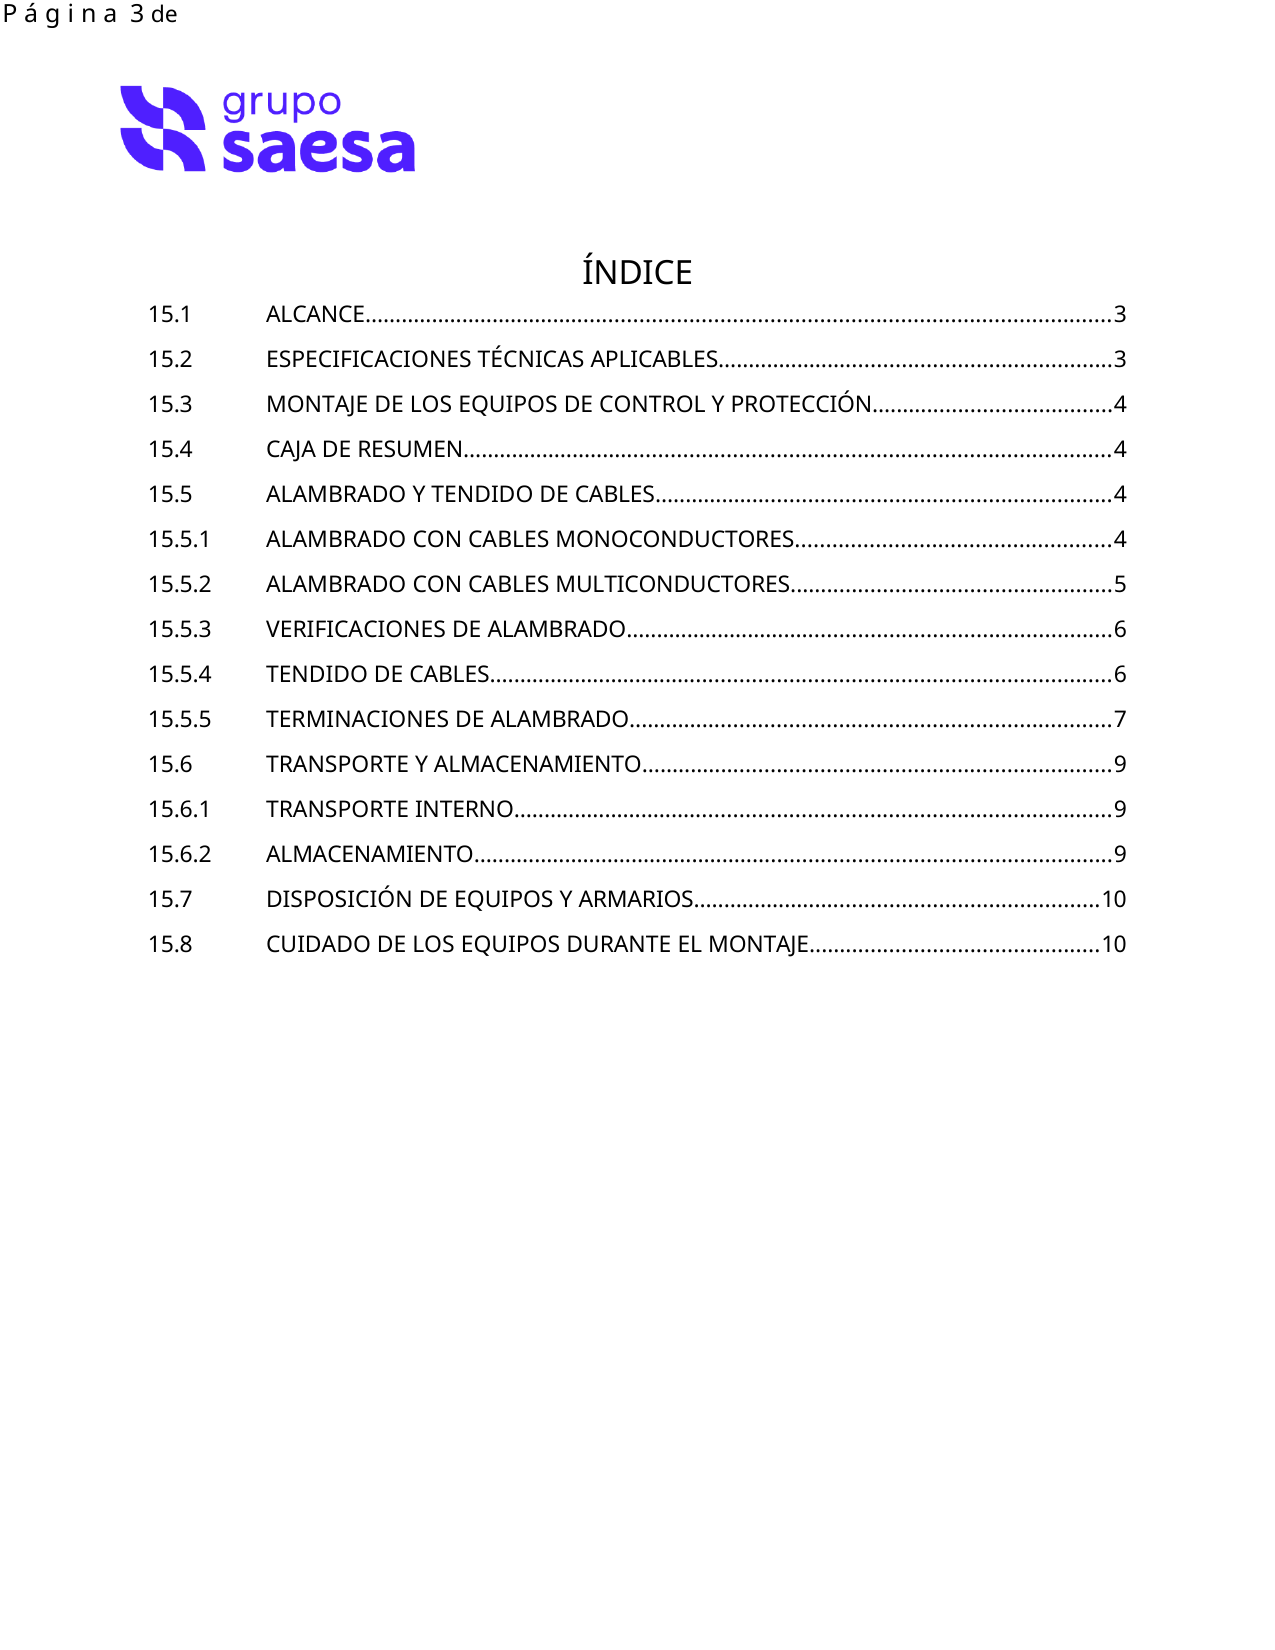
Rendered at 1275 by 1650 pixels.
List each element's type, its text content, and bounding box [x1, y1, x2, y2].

text ÍNDICE [113, 249, 1162, 294]
picture [112, 79, 419, 175]
